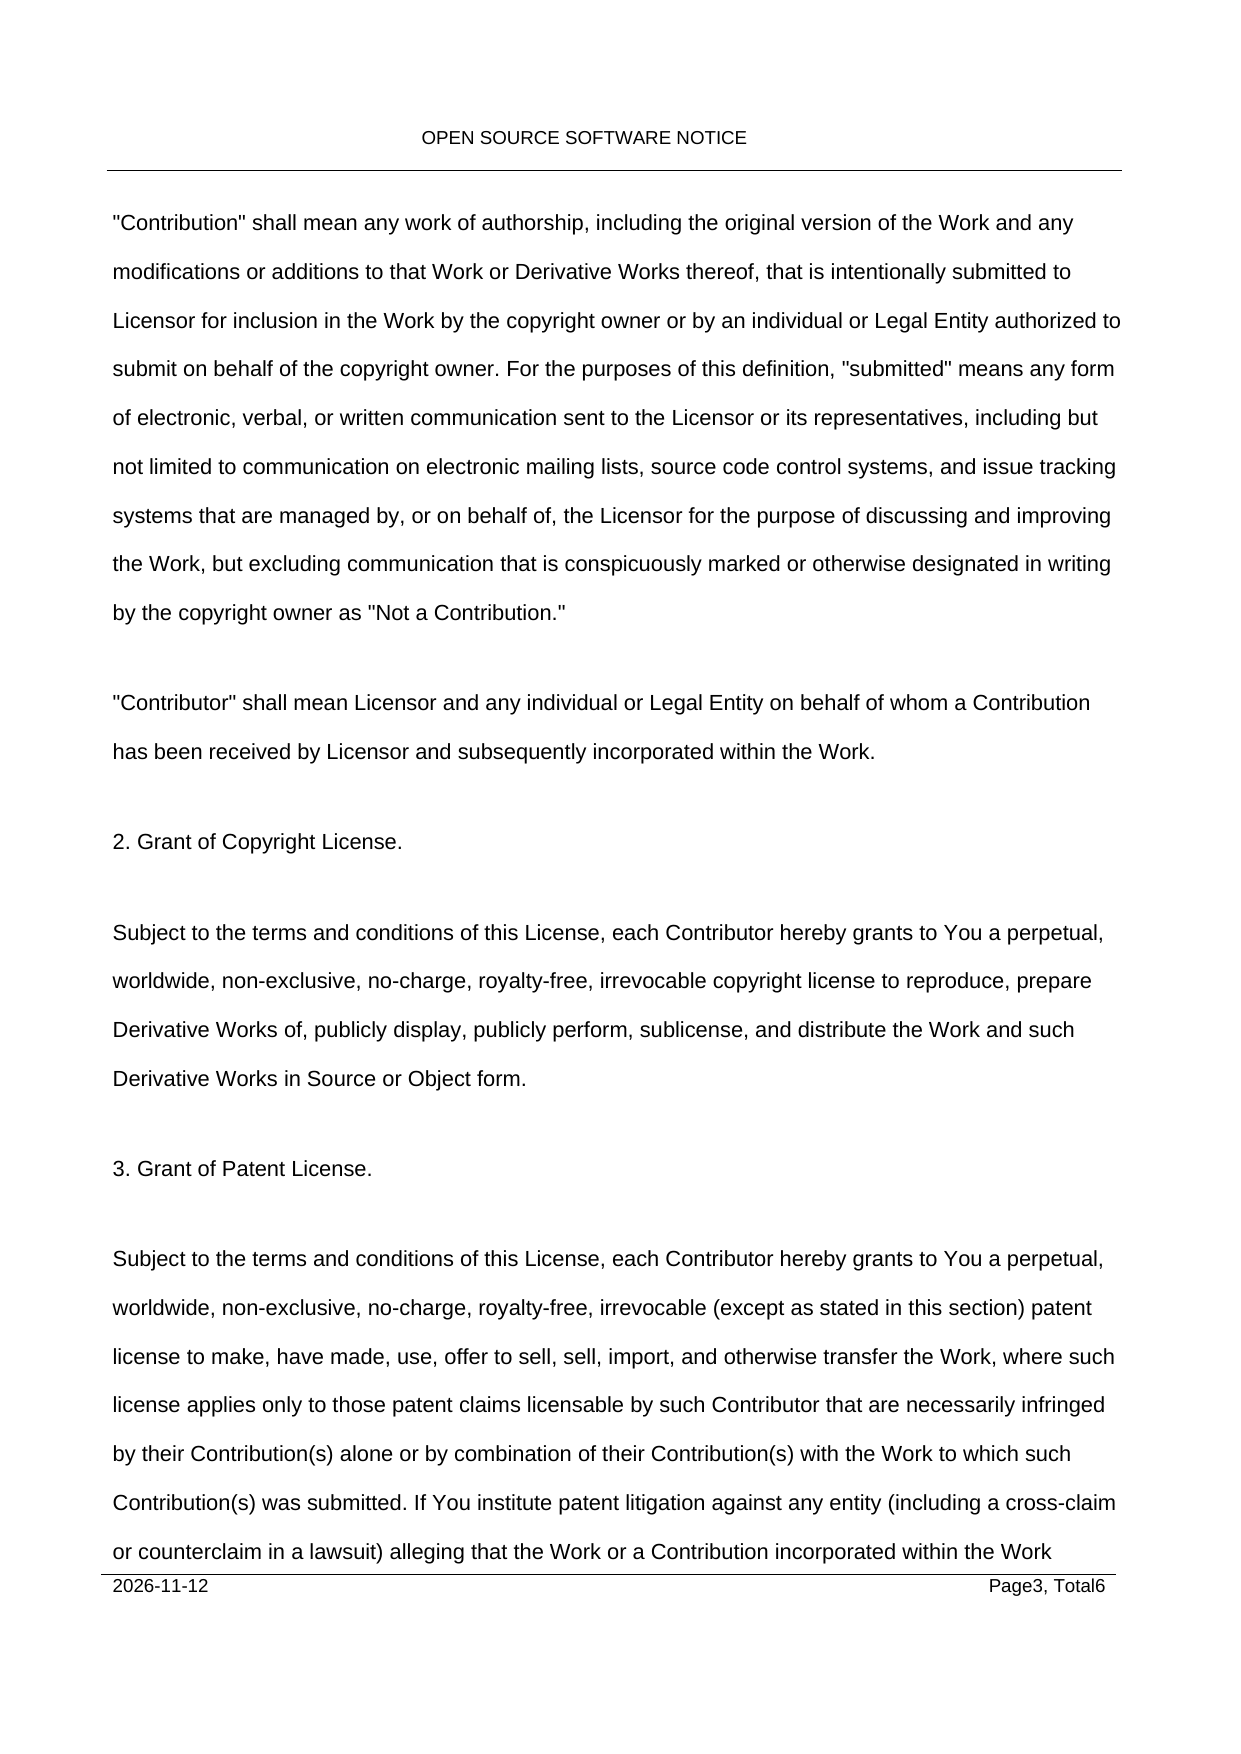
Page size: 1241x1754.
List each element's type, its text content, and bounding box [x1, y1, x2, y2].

text "Contributor" shall mean Licensor and any individual or Legal Entity on behalf of whom a Contribution has been received by Licensor and subsequently incorporated within the Work. [112, 687, 1128, 768]
text Subject to the terms and conditions of this License, each Contributor hereby grants to You a perpetual, worldwide, non-exclusive, no-charge, royalty-free, irrevocable copyright license to reproduce, prepare Derivative Works of, publicly display, publicly perform, sublicense, and distribute the Work and such Derivative Works in Source or Object form. [112, 916, 1128, 1094]
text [112, 1242, 1128, 1567]
text 2. Grant of Copyright License. [112, 826, 1128, 858]
text 3. Grant of Patent License. [112, 1152, 1128, 1185]
text "Contribution" shall mean any work of authorship, including the original version of the Work and any modifications or additions to that Work or Derivative Works thereof, that is intentionally submitted to Licensor for inclusion in the Work by the copyright owner or by an individual or Legal Entity authorized to submit on behalf of the copyright owner. For the purposes of this definition, "submitted" means any form of electronic, verbal, or written communication sent to the Licensor or its representatives, including but not limited to communication on electronic mailing lists, source code control systems, and issue tracking systems that are managed by, or on behalf of, the Licensor for the purpose of discussing and improving the Work, but excluding communication that is conspicuously marked or otherwise designated in writing by the copyright owner as "Not a Contribution." [112, 206, 1128, 629]
